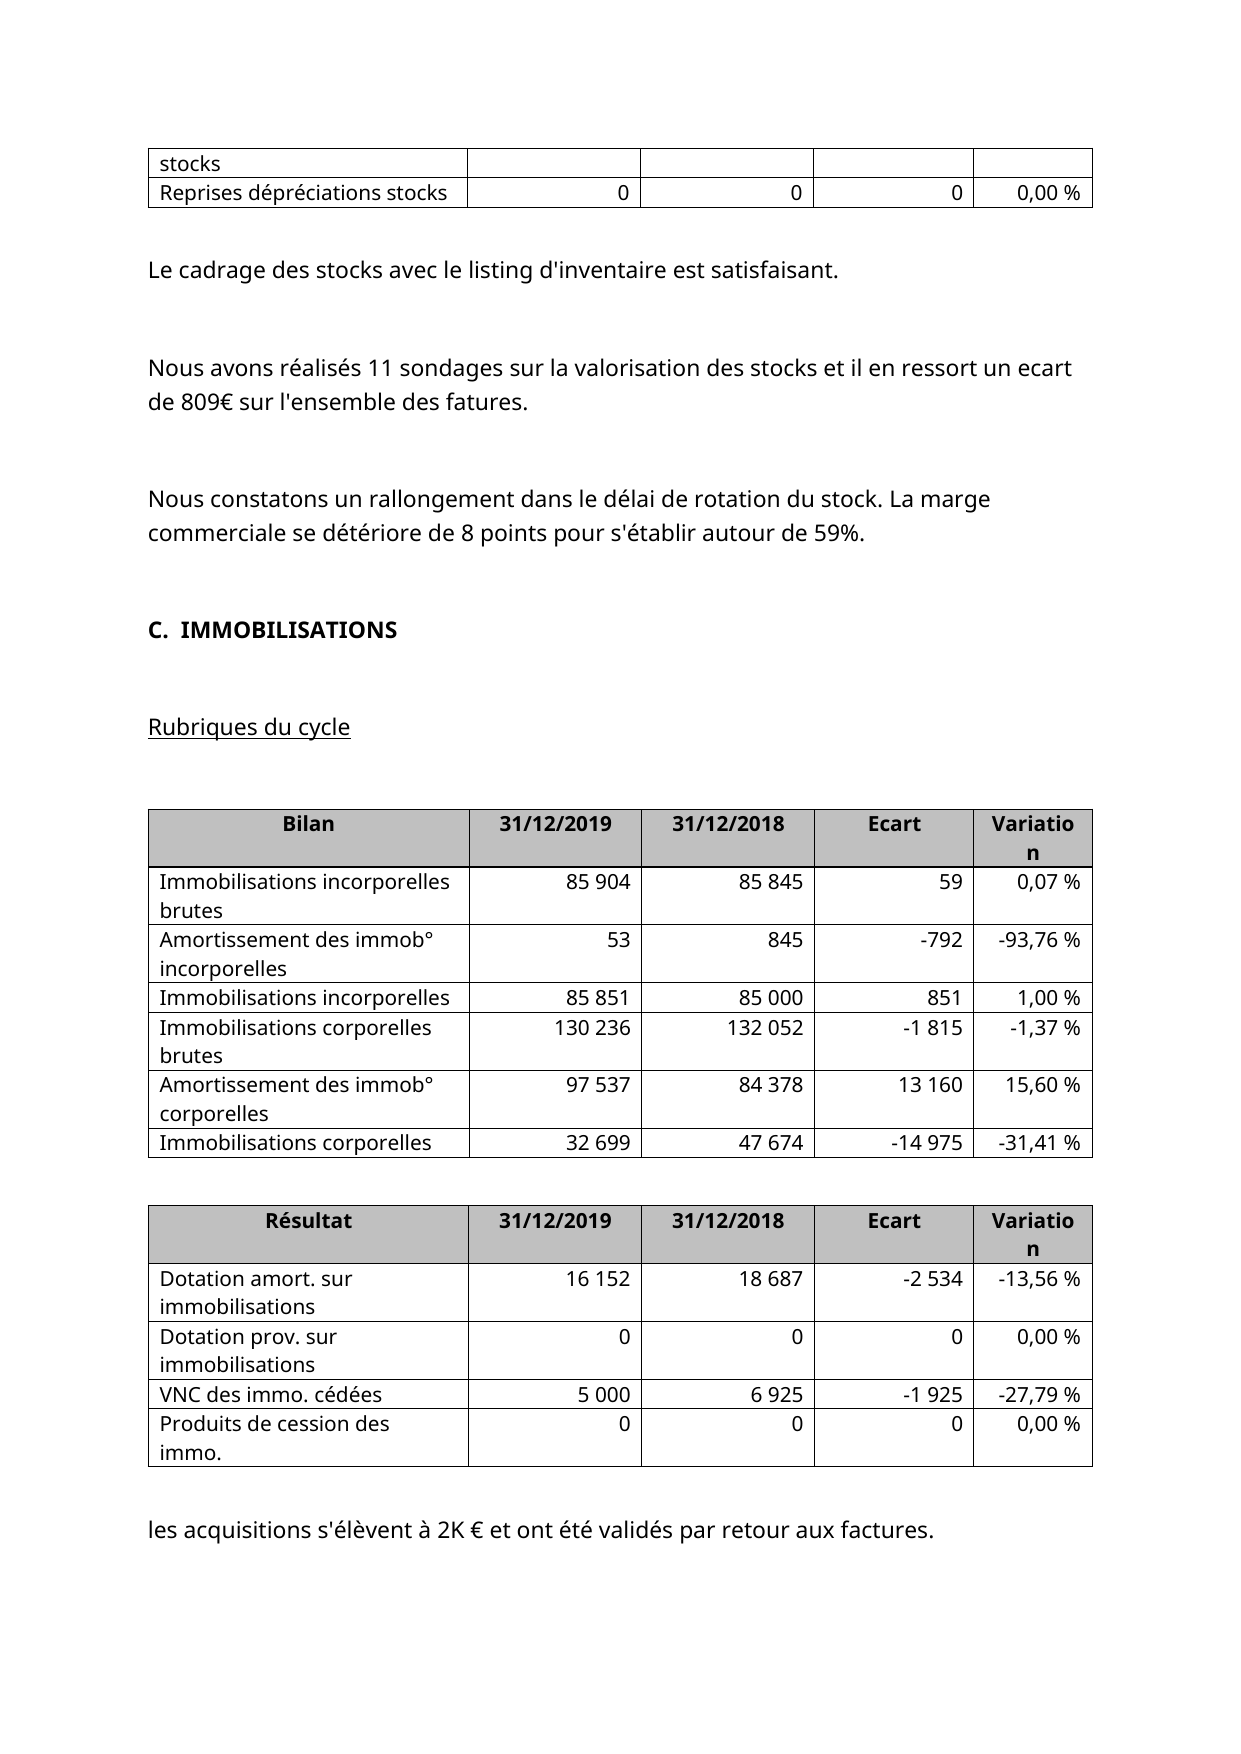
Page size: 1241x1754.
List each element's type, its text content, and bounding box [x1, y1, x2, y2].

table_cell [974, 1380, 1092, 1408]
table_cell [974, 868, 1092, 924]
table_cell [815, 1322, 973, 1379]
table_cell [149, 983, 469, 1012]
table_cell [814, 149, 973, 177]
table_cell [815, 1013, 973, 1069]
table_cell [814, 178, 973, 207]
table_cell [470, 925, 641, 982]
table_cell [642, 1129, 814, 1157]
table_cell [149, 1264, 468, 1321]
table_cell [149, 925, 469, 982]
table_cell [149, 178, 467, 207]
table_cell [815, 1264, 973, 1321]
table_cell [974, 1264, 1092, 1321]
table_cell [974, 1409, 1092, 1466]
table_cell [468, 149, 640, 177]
text C. IMMOBILISATIONS [148, 614, 1093, 645]
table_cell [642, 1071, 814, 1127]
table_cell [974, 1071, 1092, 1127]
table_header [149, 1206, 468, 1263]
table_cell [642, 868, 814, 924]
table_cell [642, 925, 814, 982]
text Nous avons réalisés 11 sondages sur la valorisation des stocks et il en ressort un ecart de 809€ sur l'ensemble des fatures. [148, 352, 1093, 417]
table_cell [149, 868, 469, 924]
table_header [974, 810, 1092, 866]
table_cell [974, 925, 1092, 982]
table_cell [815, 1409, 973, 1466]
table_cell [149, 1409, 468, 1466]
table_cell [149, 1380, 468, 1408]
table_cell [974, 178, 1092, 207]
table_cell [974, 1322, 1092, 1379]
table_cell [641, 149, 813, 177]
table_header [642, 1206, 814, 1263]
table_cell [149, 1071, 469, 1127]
text Rubriques du cycle [148, 711, 1093, 742]
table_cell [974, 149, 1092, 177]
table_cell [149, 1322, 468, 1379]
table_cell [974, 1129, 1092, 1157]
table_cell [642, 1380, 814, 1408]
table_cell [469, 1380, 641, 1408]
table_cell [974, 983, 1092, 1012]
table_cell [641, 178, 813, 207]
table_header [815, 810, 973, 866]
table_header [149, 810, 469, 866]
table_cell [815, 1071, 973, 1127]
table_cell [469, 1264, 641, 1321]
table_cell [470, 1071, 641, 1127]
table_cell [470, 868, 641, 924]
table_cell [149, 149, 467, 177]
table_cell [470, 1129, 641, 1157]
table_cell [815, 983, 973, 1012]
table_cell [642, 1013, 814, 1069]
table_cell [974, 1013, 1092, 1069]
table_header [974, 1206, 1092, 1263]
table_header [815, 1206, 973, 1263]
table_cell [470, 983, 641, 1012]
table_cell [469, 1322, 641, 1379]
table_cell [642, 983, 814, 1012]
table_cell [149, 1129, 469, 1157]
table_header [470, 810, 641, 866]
text Nous constatons un rallongement dans le délai de rotation du stock. La marge commerciale se détériore de 8 points pour s'établir autour de 59%. [148, 483, 1093, 548]
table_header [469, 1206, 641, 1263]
text Le cadrage des stocks avec le listing d'inventaire est satisfaisant. [148, 254, 1093, 286]
text les acquisitions s'élèvent à 2K € et ont été validés par retour aux factures. [148, 1514, 1093, 1545]
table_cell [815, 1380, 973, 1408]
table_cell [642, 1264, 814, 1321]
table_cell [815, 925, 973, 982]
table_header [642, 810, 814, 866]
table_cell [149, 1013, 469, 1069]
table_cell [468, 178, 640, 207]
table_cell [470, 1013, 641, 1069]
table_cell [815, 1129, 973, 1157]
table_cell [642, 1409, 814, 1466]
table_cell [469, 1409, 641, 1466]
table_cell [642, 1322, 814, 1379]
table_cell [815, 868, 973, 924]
